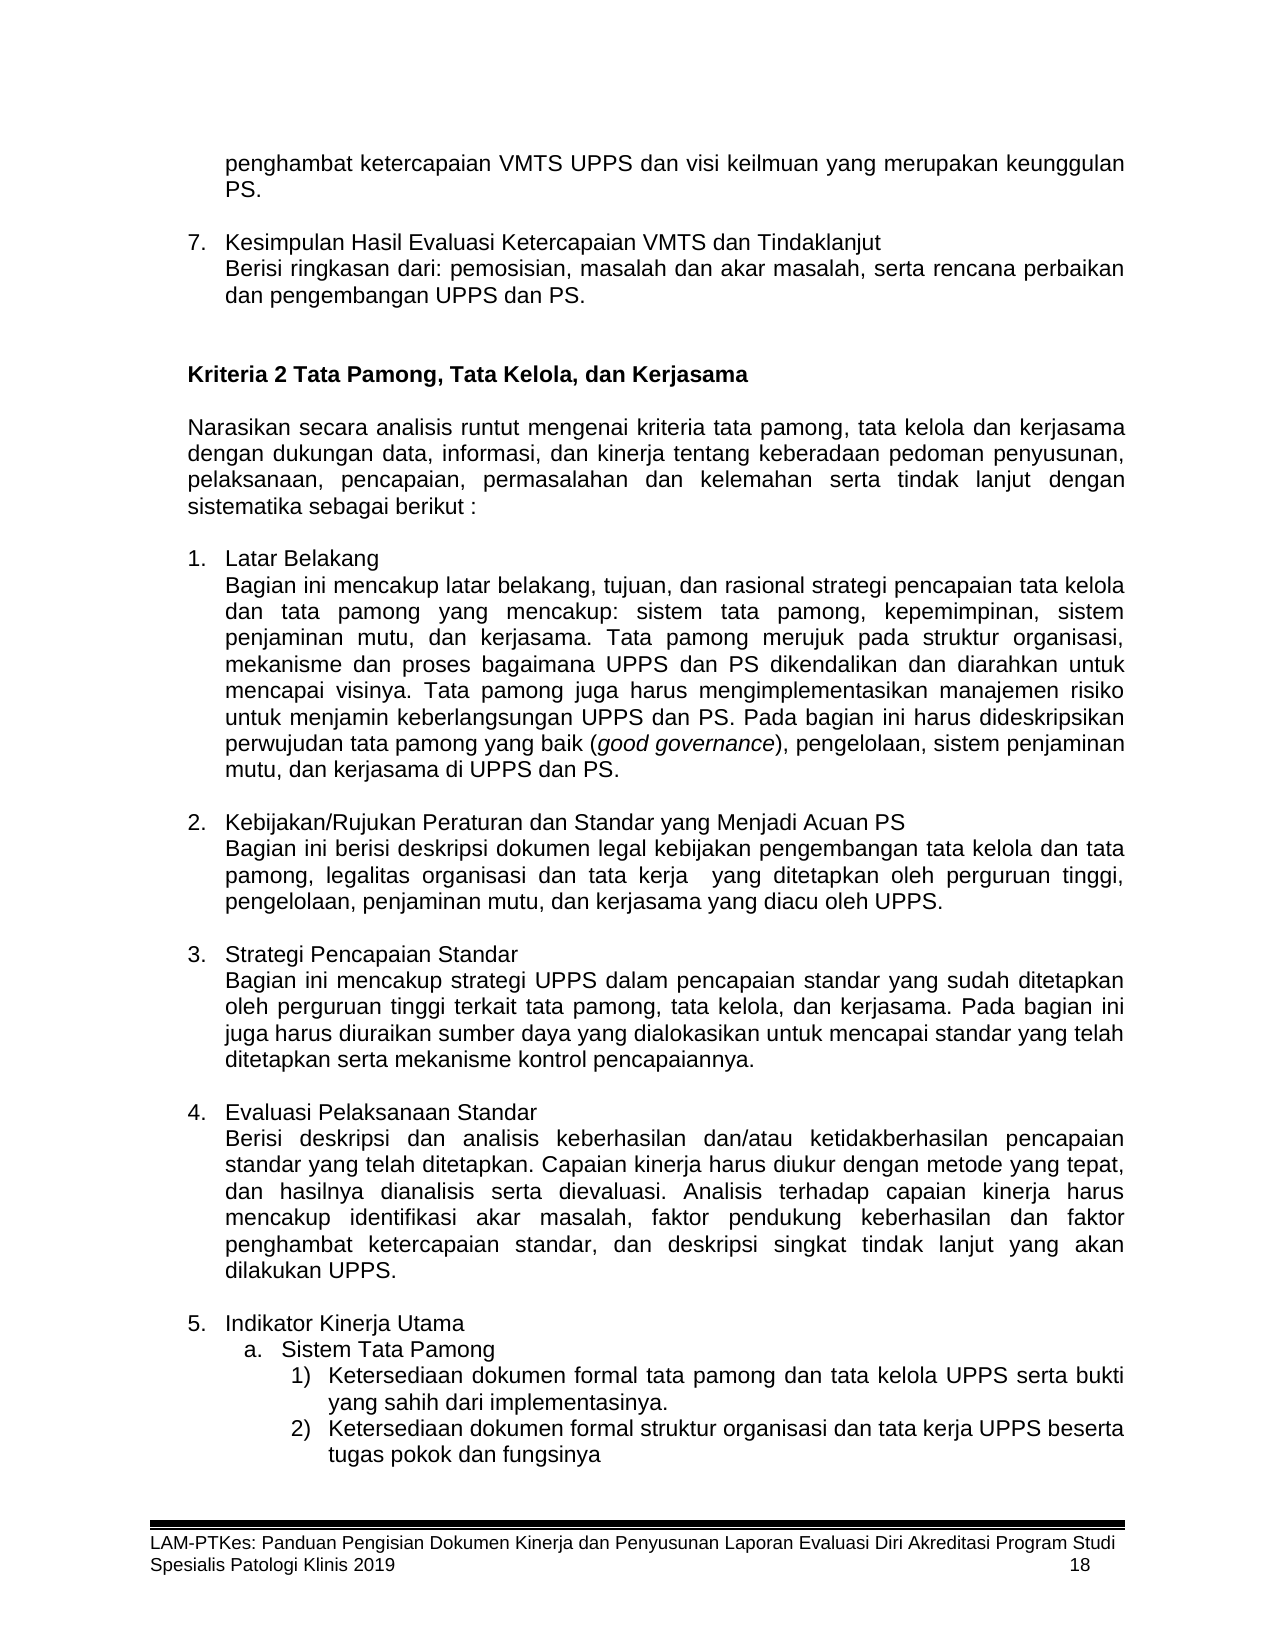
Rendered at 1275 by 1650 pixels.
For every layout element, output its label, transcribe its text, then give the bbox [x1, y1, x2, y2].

list Strategi Pencapaian Standar [187, 941, 1125, 967]
list Sistem Tata Pamong [244, 1336, 1125, 1362]
list Evaluasi Pelaksanaan Standar [187, 1099, 1125, 1125]
list Kesimpulan Hasil Evaluasi Ketercapaian VMTS dan Tindaklanjut [187, 229, 1125, 255]
list Ketersediaan dokumen formal tata pamong dan tata kelola UPPS serta bukti yang sahih dari implementasinya. [291, 1362, 1125, 1415]
list Indikator Kinerja Utama [187, 1309, 1125, 1336]
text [225, 150, 1125, 203]
text Bagian ini berisi deskripsi dokumen legal kebijakan pengembangan tata kelola dan tata pamong, legalitas organisasi dan tata kerja yang ditetapkan oleh perguruan tinggi, pengelolaan, penjaminan mutu, dan kerjasama yang diacu oleh UPPS. [225, 835, 1125, 914]
text Berisi ringkasan dari: pemosisian, masalah dan akar masalah, serta rencana perbaikan dan pengembangan UPPS dan PS. [225, 255, 1125, 308]
subtitle Kriteria 2 Tata Pamong, Tata Kelola, dan Kerjasama [187, 361, 1125, 387]
text Bagian ini mencakup latar belakang, tujuan, dan rasional strategi pencapaian tata kelola dan tata pamong yang mencakup: sistem tata pamong, kepemimpinan, sistem penjaminan mutu, dan kerjasama. Tata pamong merujuk pada struktur organisasi, mekanisme dan proses bagaimana UPPS dan PS dikendalikan dan diarahkan untuk mencapai visinya. Tata pamong juga harus mengimplementasikan manajemen risiko untuk menjamin keberlangsungan UPPS dan PS. Pada bagian ini harus dideskripsikan perwujudan tata pamong yang baik (good governance), pengelolaan, sistem penjaminan mutu, dan kerjasama di UPPS dan PS. [225, 572, 1125, 782]
list Ketersediaan dokumen formal struktur organisasi dan tata kerja UPPS beserta tugas pokok dan fungsinya [291, 1415, 1125, 1468]
text Narasikan secara analisis runtut mengenai kriteria tata pamong, tata kelola dan kerjasama dengan dukungan data, informasi, dan kinerja tentang keberadaan pedoman penyusunan, pelaksanaan, pencapaian, permasalahan dan kelemahan serta tindak lanjut dengan sistematika sebagai berikut : [187, 413, 1125, 519]
list Latar Belakang [187, 545, 1125, 572]
text Bagian ini mencakup strategi UPPS dalam pencapaian standar yang sudah ditetapkan oleh perguruan tinggi terkait tata pamong, tata kelola, dan kerjasama. Pada bagian ini juga harus diuraikan sumber daya yang dialokasikan untuk mencapai standar yang telah ditetapkan serta mekanisme kontrol pencapaiannya. [225, 967, 1125, 1072]
list Kebijakan/Rujukan Peraturan dan Standar yang Menjadi Acuan PS [187, 809, 1125, 835]
text Berisi deskripsi dan analisis keberhasilan dan/atau ketidakberhasilan pencapaian standar yang telah ditetapkan. Capaian kinerja harus diukur dengan metode yang tepat, dan hasilnya dianalisis serta dievaluasi. Analisis terhadap capaian kinerja harus mencakup identifikasi akar masalah, faktor pendukung keberhasilan dan faktor penghambat ketercapaian standar, dan deskripsi singkat tindak lanjut yang akan dilakukan UPPS. [225, 1125, 1125, 1283]
